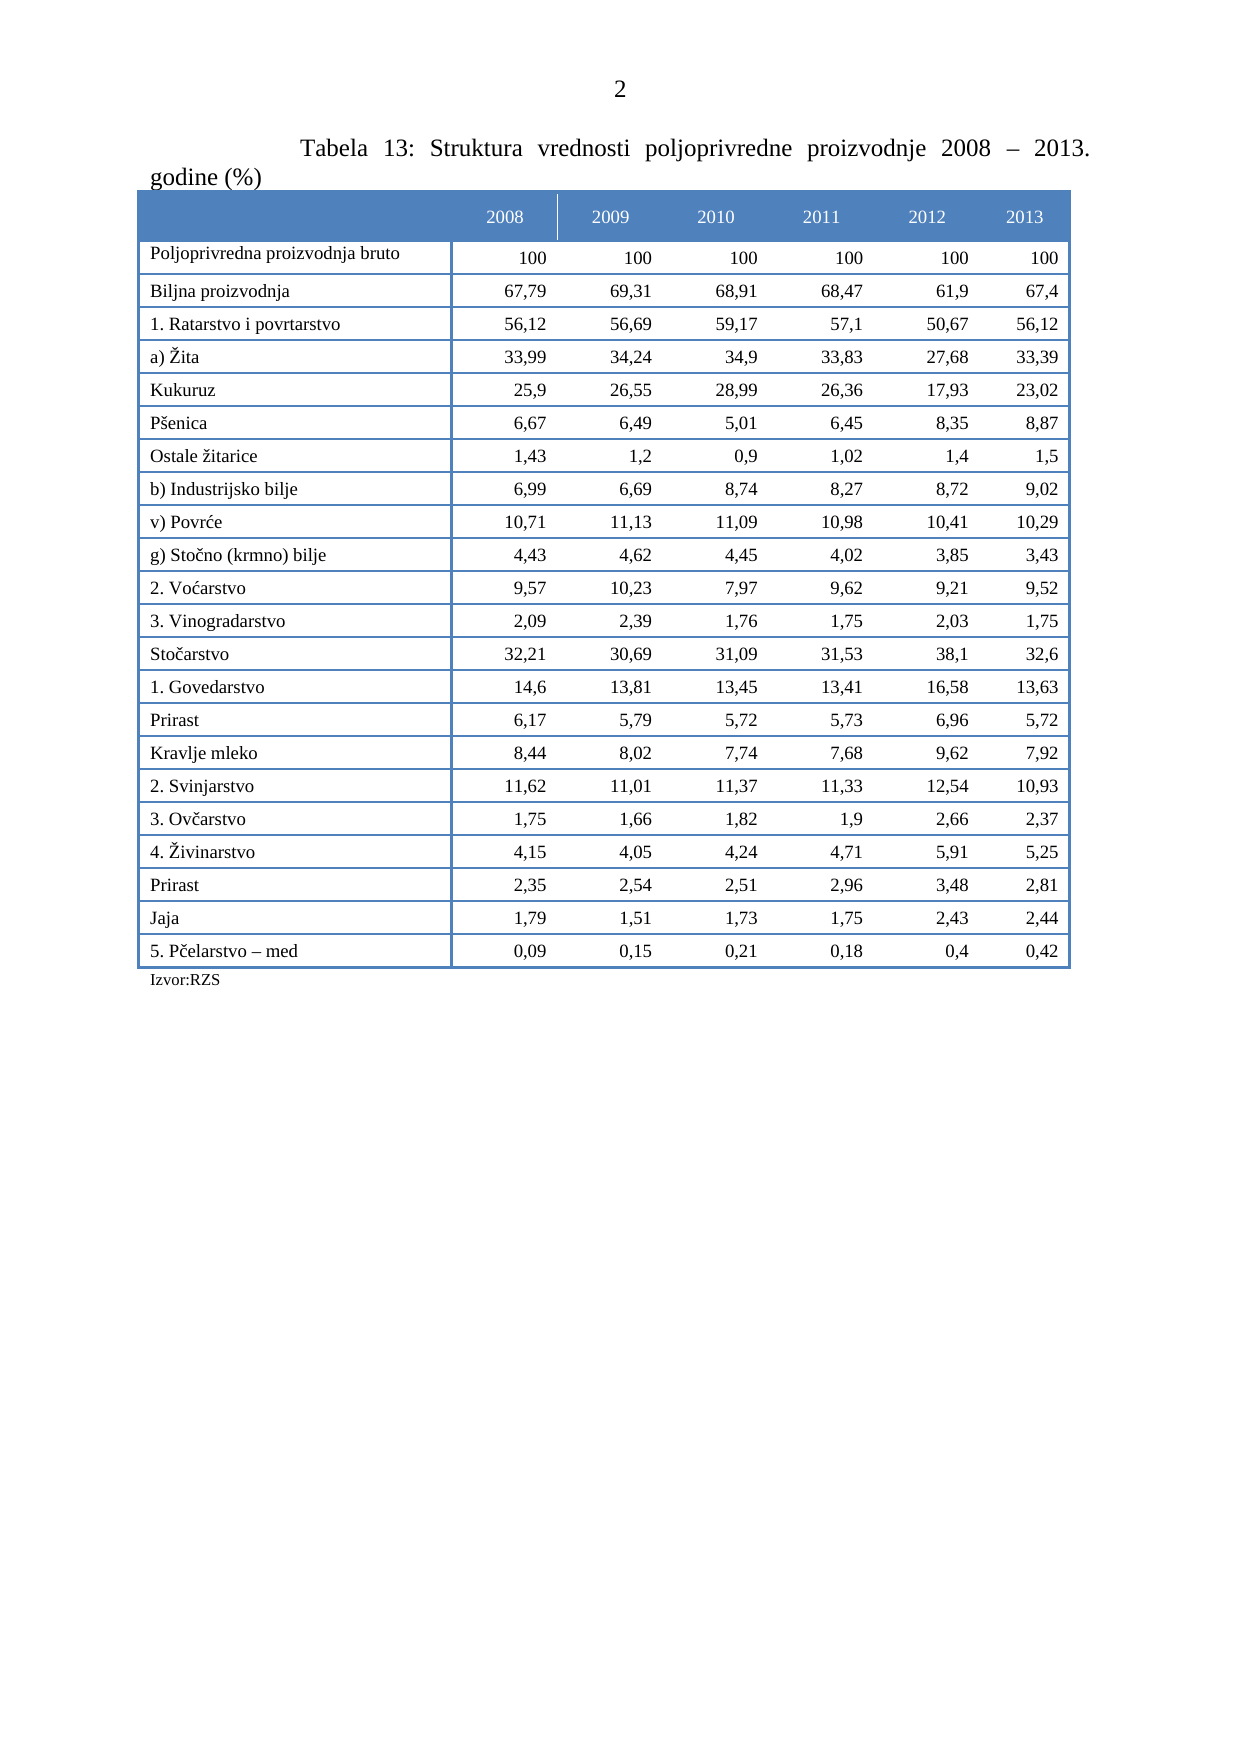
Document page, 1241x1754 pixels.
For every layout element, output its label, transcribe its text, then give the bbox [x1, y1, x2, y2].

table_cell 7,92 [980, 737, 1068, 768]
table_cell 0,42 [980, 935, 1068, 966]
table_cell 1,2 [558, 440, 663, 471]
table_cell 1,76 [663, 605, 769, 636]
table_cell 68,91 [663, 275, 769, 306]
table_cell 13,41 [769, 671, 874, 702]
table_cell 31,09 [663, 638, 769, 669]
table_cell 100 [663, 242, 769, 273]
table_cell 6,67 [453, 407, 557, 438]
table_cell 2,03 [874, 605, 980, 636]
table_cell 61,9 [874, 275, 980, 306]
table_cell 0,09 [453, 935, 557, 966]
table_cell 1,82 [663, 803, 769, 834]
table_cell 9,62 [874, 737, 980, 768]
table_cell 0,4 [874, 935, 980, 966]
table_cell 100 [980, 242, 1068, 273]
table_cell 2,43 [874, 902, 980, 933]
table_cell 8,87 [980, 407, 1068, 438]
table_cell 10,93 [980, 770, 1068, 801]
table_cell 56,12 [980, 308, 1068, 339]
table_cell 1,9 [769, 803, 874, 834]
table_cell 4,02 [769, 539, 874, 570]
table_cell 4,62 [558, 539, 663, 570]
table_cell 5,72 [663, 704, 769, 735]
table_cell 26,55 [558, 374, 663, 405]
table_cell v) Povrće [140, 506, 450, 537]
table_cell b) Industrijsko bilje [140, 473, 450, 504]
table_cell 33,39 [980, 341, 1068, 372]
table_cell Pšenica [140, 407, 450, 438]
table_cell 59,17 [663, 308, 769, 339]
table_cell 10,41 [874, 506, 980, 537]
table_cell 0,15 [558, 935, 663, 966]
table_cell Stočarstvo [140, 638, 450, 669]
table_cell 4,15 [453, 836, 557, 867]
table_cell 16,58 [874, 671, 980, 702]
table_cell 9,52 [980, 572, 1068, 603]
table_cell 2,35 [453, 869, 557, 900]
table_cell 57,1 [769, 308, 874, 339]
table_cell 67,79 [453, 275, 557, 306]
table_cell Ostale žitarice [140, 440, 450, 471]
table_cell 1,43 [453, 440, 557, 471]
table_cell 9,62 [769, 572, 874, 603]
table_cell 67,4 [980, 275, 1068, 306]
table_cell 69,31 [558, 275, 663, 306]
table_cell 11,33 [769, 770, 874, 801]
table_cell 0,21 [663, 935, 769, 966]
table_cell 1,5 [980, 440, 1068, 471]
table_cell 30,69 [558, 638, 663, 669]
table_cell 2. Svinjarstvo [140, 770, 450, 801]
table_cell 4,71 [769, 836, 874, 867]
text Izvor:RZS [150, 969, 1090, 988]
table_cell 3,48 [874, 869, 980, 900]
table_cell 5,73 [769, 704, 874, 735]
table_cell 8,02 [558, 737, 663, 768]
table_cell 2,44 [980, 902, 1068, 933]
table_cell 28,99 [663, 374, 769, 405]
table_cell g) Stočno (krmno) bilje [140, 539, 450, 570]
table_cell 34,9 [663, 341, 769, 372]
text Tabela 13: Struktura vrednosti poljoprivredne proizvodnje 2008 – 2013. godine (%) [150, 133, 1090, 190]
table_cell 1,75 [453, 803, 557, 834]
table_cell 5,72 [980, 704, 1068, 735]
table_cell 32,21 [453, 638, 557, 669]
table_cell 1. Govedarstvo [140, 671, 450, 702]
table_cell 9,57 [453, 572, 557, 603]
table_cell 8,27 [769, 473, 874, 504]
table_cell 3. Ovčarstvo [140, 803, 450, 834]
table_cell 6,49 [558, 407, 663, 438]
table_cell 50,67 [874, 308, 980, 339]
table_cell 5,91 [874, 836, 980, 867]
table_cell 33,99 [453, 341, 557, 372]
table_cell 1,66 [558, 803, 663, 834]
table_cell 3,85 [874, 539, 980, 570]
table_header [140, 194, 450, 240]
table_cell 23,02 [980, 374, 1068, 405]
table_cell 31,53 [769, 638, 874, 669]
table_cell 68,47 [769, 275, 874, 306]
table_cell 8,35 [874, 407, 980, 438]
table_header 2011 [769, 194, 874, 240]
table_header 2013 [980, 194, 1068, 240]
table_cell 2,66 [874, 803, 980, 834]
table_cell 5,25 [980, 836, 1068, 867]
table_cell 1,51 [558, 902, 663, 933]
table_cell 2,37 [980, 803, 1068, 834]
table_cell 56,69 [558, 308, 663, 339]
table_cell 14,6 [453, 671, 557, 702]
table_cell 6,69 [558, 473, 663, 504]
table_cell 1. Ratarstvo i povrtarstvo [140, 308, 450, 339]
table_header 2010 [663, 194, 769, 240]
table_cell 33,83 [769, 341, 874, 372]
table_cell 8,44 [453, 737, 557, 768]
table_cell 10,23 [558, 572, 663, 603]
table_cell 11,13 [558, 506, 663, 537]
table_cell 6,45 [769, 407, 874, 438]
table_cell 4,45 [663, 539, 769, 570]
table_cell 2,39 [558, 605, 663, 636]
table_header 2009 [558, 194, 663, 240]
table_cell 5,79 [558, 704, 663, 735]
table_cell 13,45 [663, 671, 769, 702]
table_cell 12,54 [874, 770, 980, 801]
table_cell Poljoprivredna proizvodnja bruto [140, 242, 450, 273]
table_cell 3,43 [980, 539, 1068, 570]
table_cell 7,74 [663, 737, 769, 768]
table_header 2012 [874, 194, 980, 240]
table_cell 1,73 [663, 902, 769, 933]
table_cell a) Žita [140, 341, 450, 372]
table_cell 7,97 [663, 572, 769, 603]
table_cell 6,96 [874, 704, 980, 735]
table_cell 6,99 [453, 473, 557, 504]
table_cell 4,24 [663, 836, 769, 867]
table_cell 0,9 [663, 440, 769, 471]
table_cell Kukuruz [140, 374, 450, 405]
table_cell 11,09 [663, 506, 769, 537]
table_cell 32,6 [980, 638, 1068, 669]
table_cell 100 [769, 242, 874, 273]
table_cell 2,96 [769, 869, 874, 900]
table_cell Kravlje mleko [140, 737, 450, 768]
table_cell 2,81 [980, 869, 1068, 900]
table_cell Jaja [140, 902, 450, 933]
table_cell 0,18 [769, 935, 874, 966]
table_cell 4,43 [453, 539, 557, 570]
table_cell 11,62 [453, 770, 557, 801]
table_cell 27,68 [874, 341, 980, 372]
table_cell 38,1 [874, 638, 980, 669]
table_cell 1,02 [769, 440, 874, 471]
table_cell 100 [558, 242, 663, 273]
table_cell 3. Vinogradarstvo [140, 605, 450, 636]
table_cell 4,05 [558, 836, 663, 867]
table_cell 10,71 [453, 506, 557, 537]
table_cell 5. Pčelarstvo – med [140, 935, 450, 966]
table_cell 2,09 [453, 605, 557, 636]
table_cell Biljna proizvodnja [140, 275, 450, 306]
table_cell Prirast [140, 704, 450, 735]
table_cell 25,9 [453, 374, 557, 405]
table_cell 17,93 [874, 374, 980, 405]
table_cell 2,51 [663, 869, 769, 900]
table_cell 11,01 [558, 770, 663, 801]
table_cell 8,72 [874, 473, 980, 504]
table_cell 4. Živinarstvo [140, 836, 450, 867]
table_cell Prirast [140, 869, 450, 900]
table_cell 26,36 [769, 374, 874, 405]
table_cell 1,75 [980, 605, 1068, 636]
table_cell 100 [453, 242, 557, 273]
table_cell 10,29 [980, 506, 1068, 537]
table_cell 7,68 [769, 737, 874, 768]
table_cell 13,81 [558, 671, 663, 702]
table_cell 5,01 [663, 407, 769, 438]
table_cell 6,17 [453, 704, 557, 735]
table_cell 1,75 [769, 902, 874, 933]
table_cell 1,75 [769, 605, 874, 636]
table_header 2008 [453, 194, 557, 240]
table_cell 11,37 [663, 770, 769, 801]
table_cell 34,24 [558, 341, 663, 372]
table_cell 13,63 [980, 671, 1068, 702]
table_cell 10,98 [769, 506, 874, 537]
table_cell 9,21 [874, 572, 980, 603]
table_cell 56,12 [453, 308, 557, 339]
table_cell 100 [874, 242, 980, 273]
table_cell 1,4 [874, 440, 980, 471]
table_cell 9,02 [980, 473, 1068, 504]
table_cell 8,74 [663, 473, 769, 504]
table_cell 2,54 [558, 869, 663, 900]
table_cell 1,79 [453, 902, 557, 933]
table_cell 2. Voćarstvo [140, 572, 450, 603]
